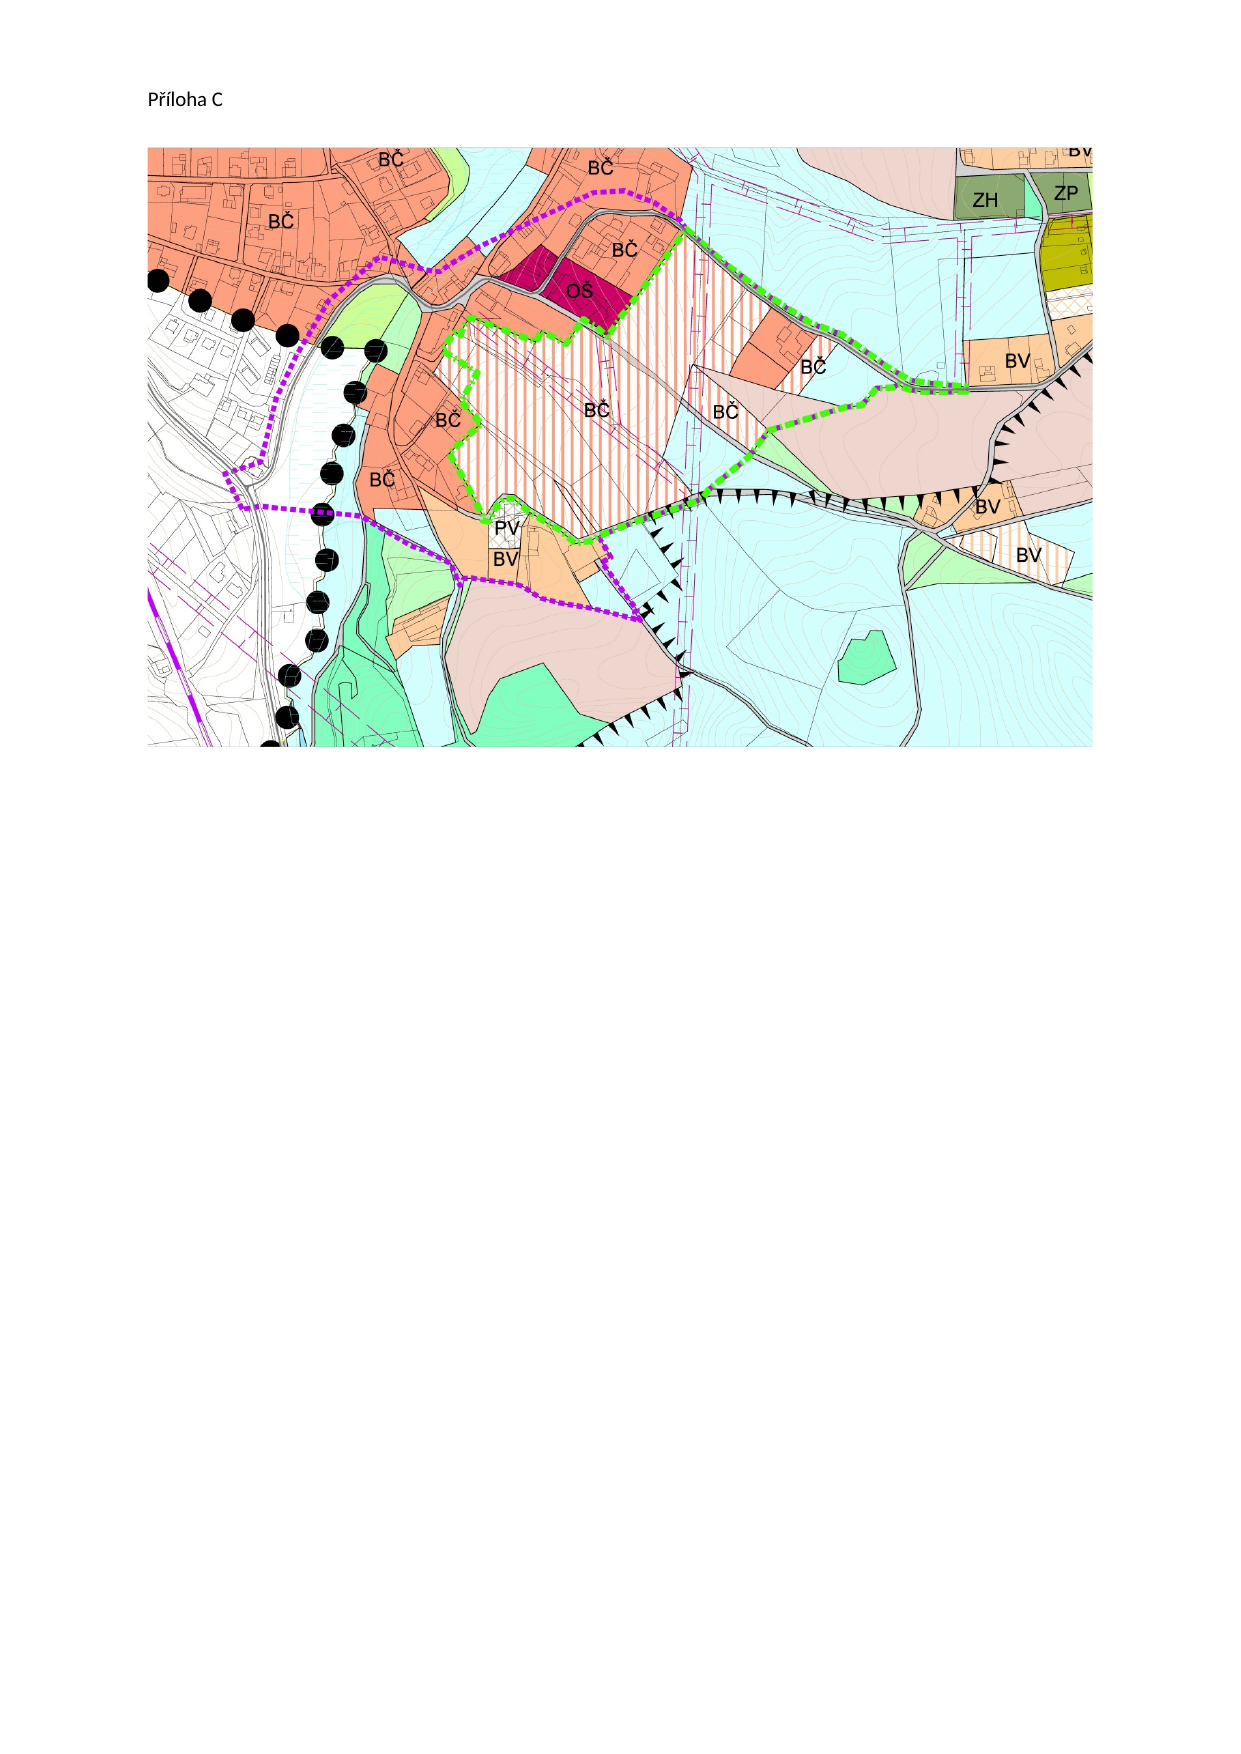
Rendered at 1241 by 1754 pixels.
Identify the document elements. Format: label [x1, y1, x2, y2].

picture [147, 147, 1093, 747]
